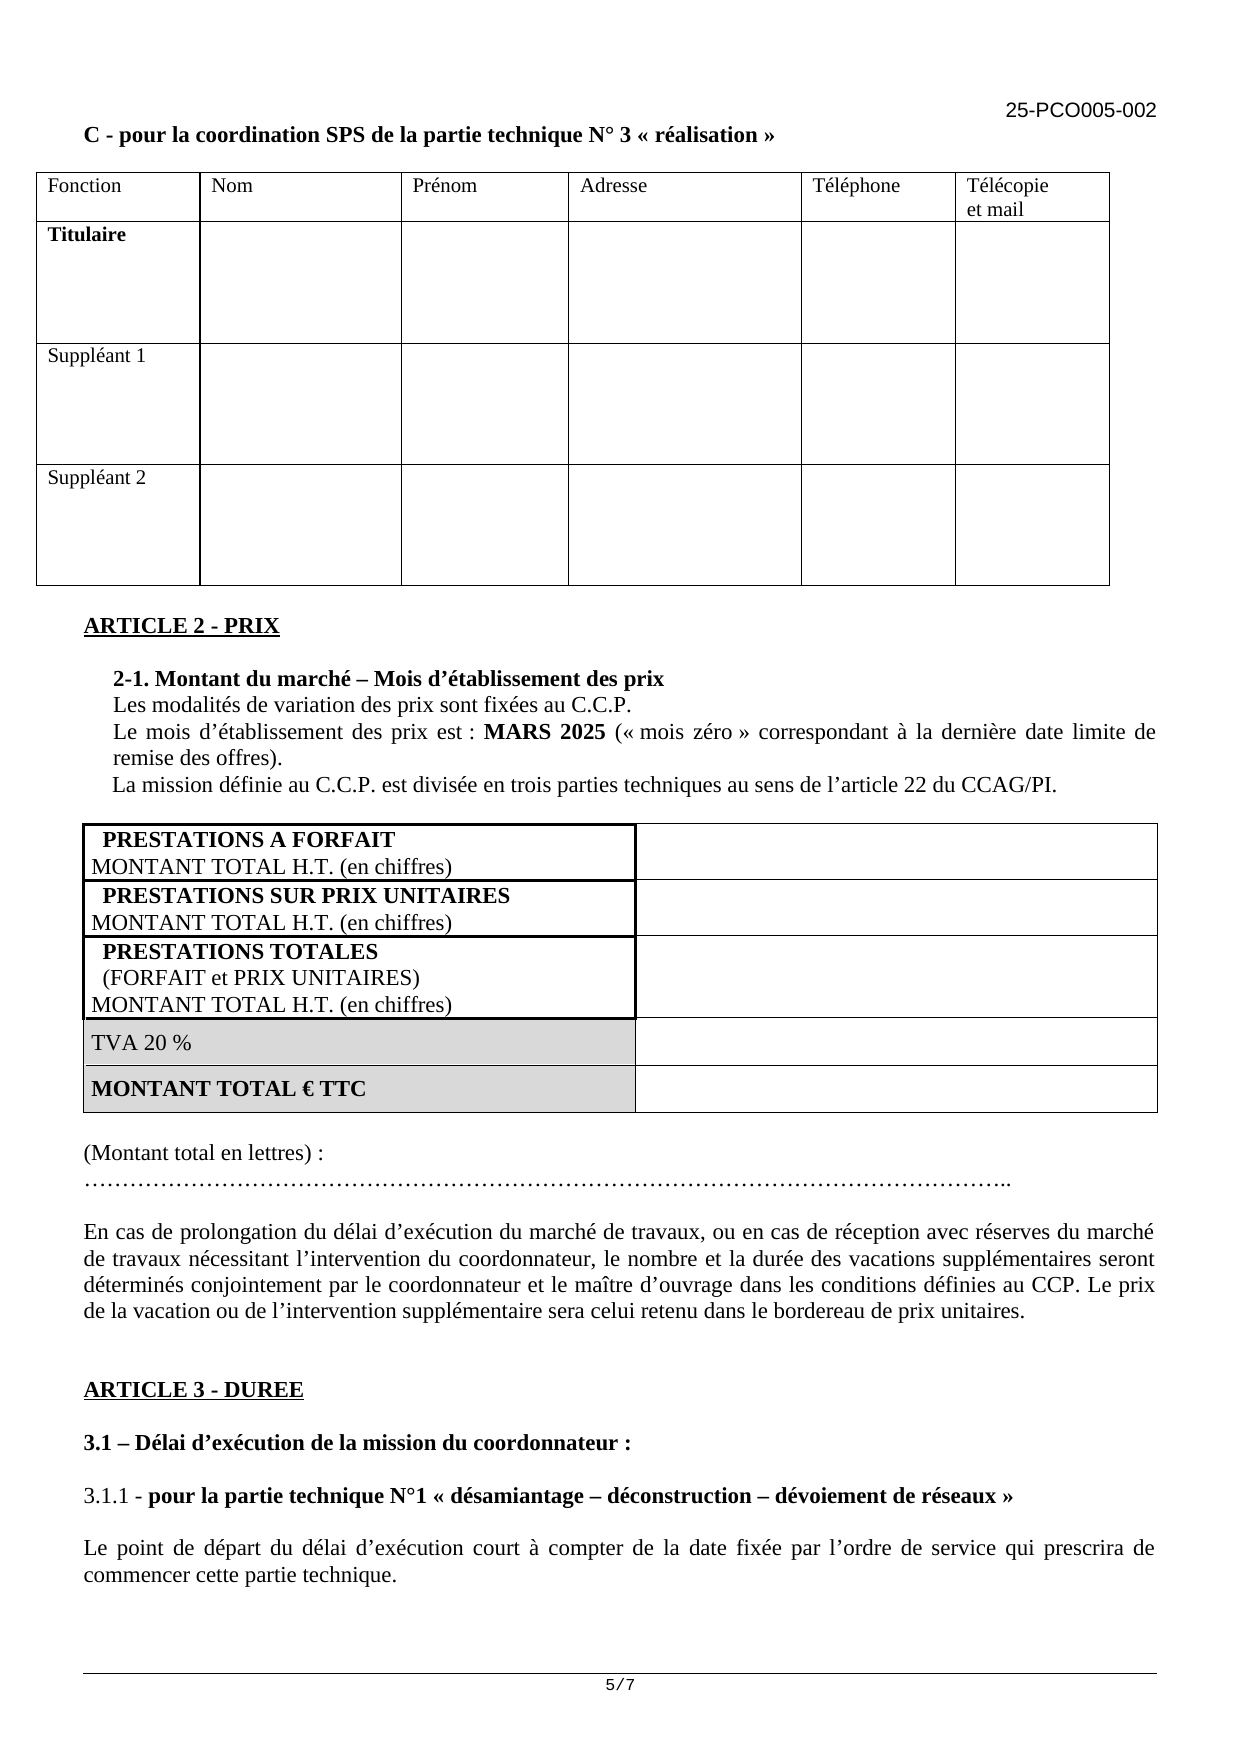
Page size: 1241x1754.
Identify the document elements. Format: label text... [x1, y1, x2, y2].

table_header Nom [201, 173, 401, 221]
table_header Téléphone [802, 173, 955, 221]
subtitle ARTICLE 2 - PRIX [83, 612, 1157, 639]
subtitle ARTICLE 3 - DUREE [83, 1376, 1157, 1403]
table_cell PRESTATIONS SUR PRIX UNITAIRES MONTANT TOTAL H.T. (en chiffres) [85, 882, 634, 935]
table_cell [956, 465, 1109, 585]
text 3.1 – Délai d’exécution de la mission du coordonnateur : [83, 1429, 1157, 1455]
table_header Adresse [569, 173, 801, 221]
table_cell [802, 344, 955, 464]
table_cell Titulaire [37, 222, 199, 342]
table_cell Suppléant 1 [37, 344, 199, 464]
table_cell TVA 20 % [84, 1017, 635, 1064]
text C - pour la coordination SPS de la partie technique N° 3 « réalisation » [83, 121, 1157, 148]
table_cell [636, 1066, 1157, 1112]
text En cas de prolongation du délai d’exécution du marché de travaux, ou en cas de réception avec réserves du marché de travaux nécessitant l’intervention du coordonnateur, le nombre et la durée des vacations supplémentaires seront déterminés conjointement par le coordonnateur et le maître d’ouvrage dans les conditions définies au CCP. Le prix de la vacation ou de l’intervention supplémentaire sera celui retenu dans le bordereau de prix unitaires. [83, 1218, 1157, 1324]
table_cell [802, 465, 955, 585]
table_cell [636, 1018, 1157, 1064]
table_cell [637, 936, 1157, 1017]
table_cell [569, 222, 801, 342]
table_header Télécopie et mail [956, 173, 1109, 221]
table_cell [956, 344, 1109, 464]
text La mission définie au C.C.P. est divisée en trois parties techniques au sens de l’article 22 du CCAG/PI. [83, 771, 1157, 797]
table_cell [569, 344, 801, 464]
text 2-1. Montant du marché – Mois d’établissement des prix [83, 665, 1157, 692]
table_cell [201, 222, 401, 342]
table_cell [402, 222, 568, 342]
table_cell [956, 222, 1109, 342]
table_cell Suppléant 2 [37, 465, 199, 585]
table_cell [802, 222, 955, 342]
text 3.1.1 - pour la partie technique N°1 « désamiantage – déconstruction – dévoiement de réseaux » [83, 1482, 1157, 1508]
table_cell MONTANT TOTAL € TTC [84, 1065, 635, 1112]
text (Montant total en lettres) : ………………………………………………………………………………………………………….. [83, 1139, 1157, 1192]
table_cell PRESTATIONS TOTALES (FORFAIT et PRIX UNITAIRES) MONTANT TOTAL H.T. (en chiffres) [85, 938, 634, 1017]
text Le mois d’établissement des prix est : MARS 2025 (« mois zéro » correspondant à la dernière date limite de remise des offres). [113, 718, 1157, 771]
table_cell [201, 344, 401, 464]
table_cell [402, 344, 568, 464]
table_cell [402, 465, 568, 585]
table_cell [637, 880, 1157, 935]
table_header Fonction [37, 173, 199, 221]
table_header [637, 824, 1157, 879]
text Le point de départ du délai d’exécution court à compter de la date fixée par l’ordre de service qui prescrira de commencer cette partie technique. [83, 1534, 1157, 1587]
table_header Prénom [402, 173, 568, 221]
table_cell [569, 465, 801, 585]
text Les modalités de variation des prix sont fixées au C.C.P. [83, 692, 1157, 718]
table_cell [201, 465, 401, 585]
table_header PRESTATIONS A FORFAIT MONTANT TOTAL H.T. (en chiffres) [85, 826, 634, 879]
